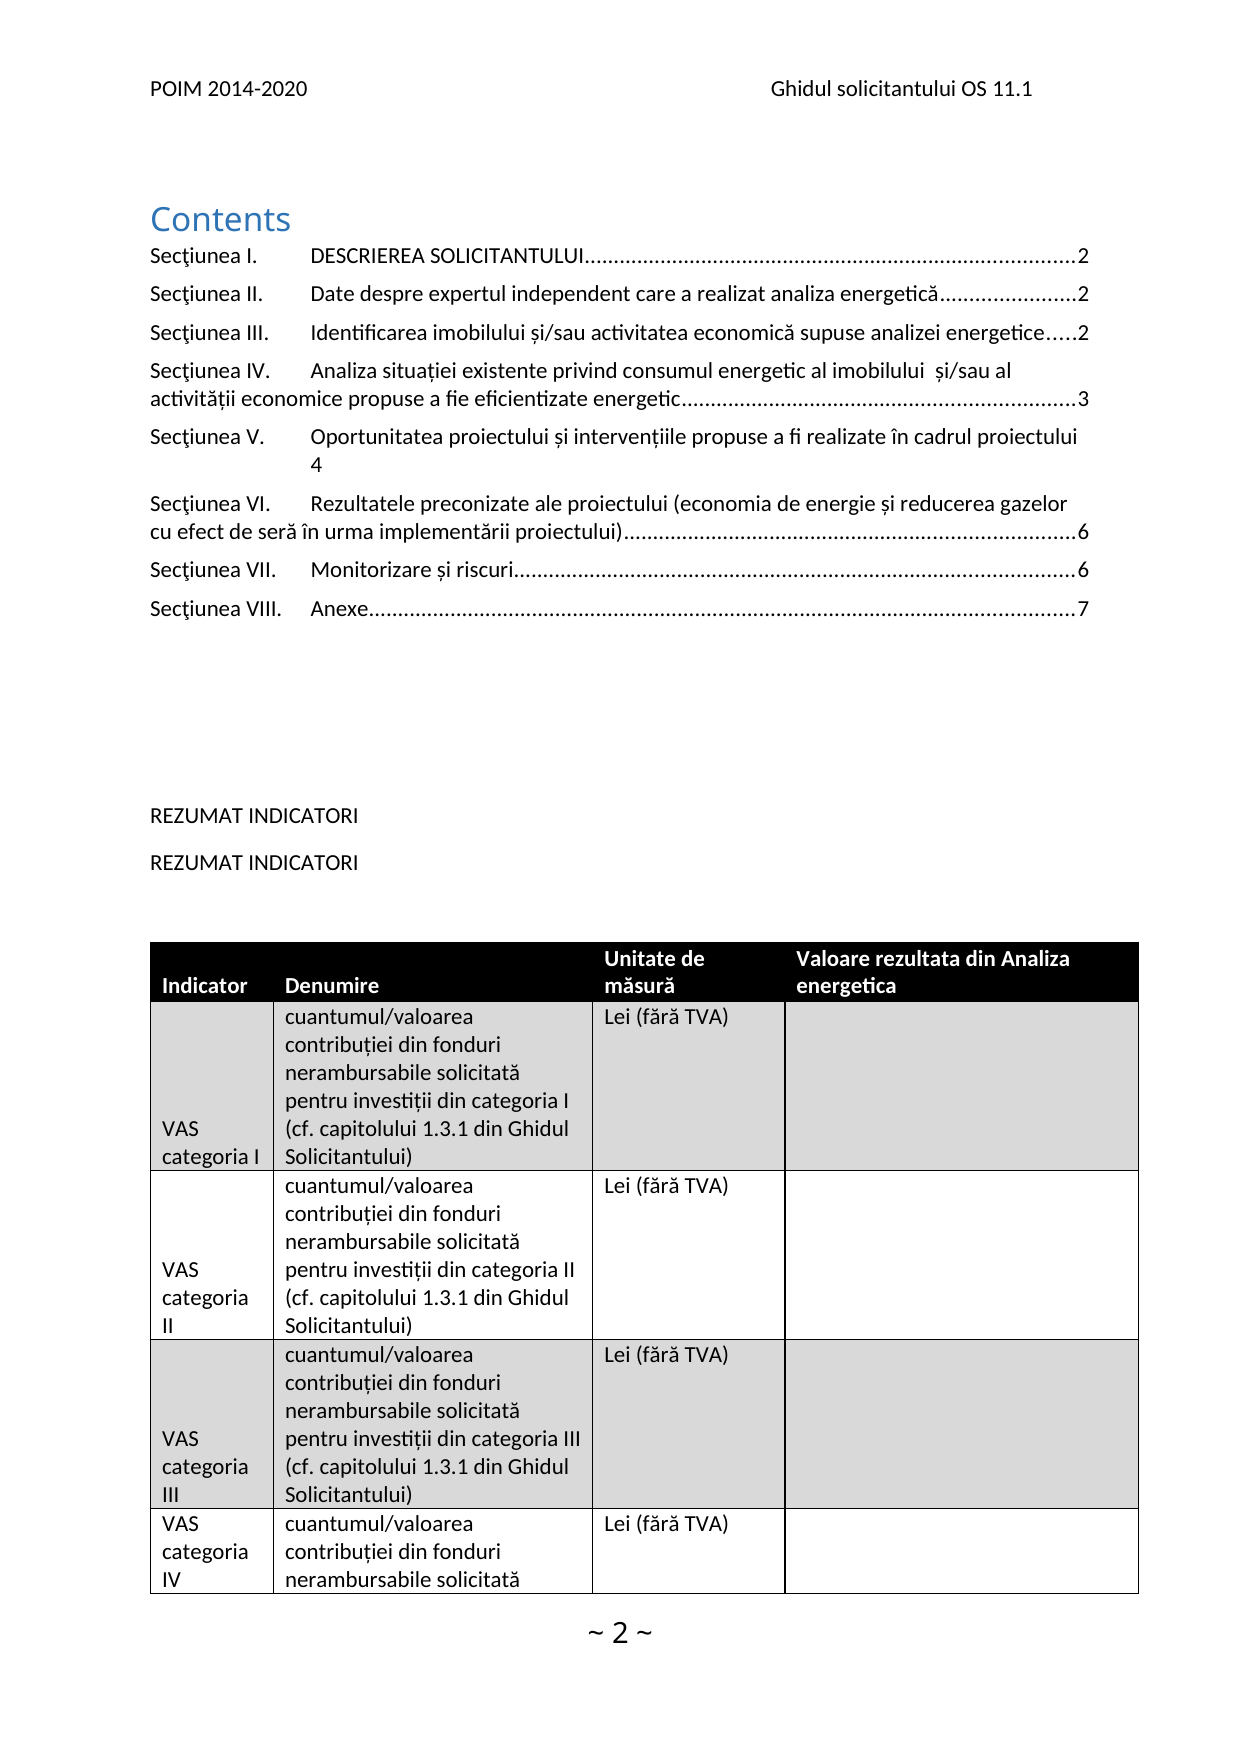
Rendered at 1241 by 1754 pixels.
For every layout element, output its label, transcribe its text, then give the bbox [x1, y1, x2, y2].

table_cell VAS categoria III [151, 1340, 273, 1508]
table_header Valoare rezultata din Analiza energetica [786, 944, 1138, 1000]
table_cell VAS categoria II [151, 1171, 273, 1339]
table_header Indicator [151, 944, 273, 1000]
table_header Unitate de măsură [593, 944, 784, 1000]
table_cell [786, 1340, 1138, 1508]
table_cell VAS categoria IV [151, 1509, 273, 1593]
table_cell [786, 1002, 1138, 1170]
table_header Denumire [274, 944, 592, 1000]
table_cell cuantumul/valoarea contribuției din fonduri nerambursabile solicitată pentru investiții din categoria I (cf. capitolului 1.3.1 din Ghidul Solicitantului) [274, 1002, 592, 1170]
table_cell [786, 1171, 1138, 1339]
table_cell Lei (fără TVA) [593, 1171, 784, 1339]
text REZUMAT INDICATORI [150, 801, 1090, 829]
table_cell cuantumul/valoarea contribuției din fonduri nerambursabile solicitată pentru investiții din categoria III (cf. capitolului 1.3.1 din Ghidul Solicitantului) [274, 1340, 592, 1508]
table_cell cuantumul/valoarea contribuției din fonduri nerambursabile solicitată pentru investiții din categoria II (cf. capitolului 1.3.1 din Ghidul Solicitantului) [274, 1171, 592, 1339]
text REZUMAT INDICATORI [150, 848, 1090, 876]
table_cell Lei (fără TVA) [593, 1509, 784, 1593]
table_cell Lei (fără TVA) [593, 1002, 784, 1170]
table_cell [274, 1509, 592, 1593]
table_cell [786, 1509, 1138, 1593]
table_cell Lei (fără TVA) [593, 1340, 784, 1508]
table_cell VAS categoria I [151, 1002, 273, 1170]
